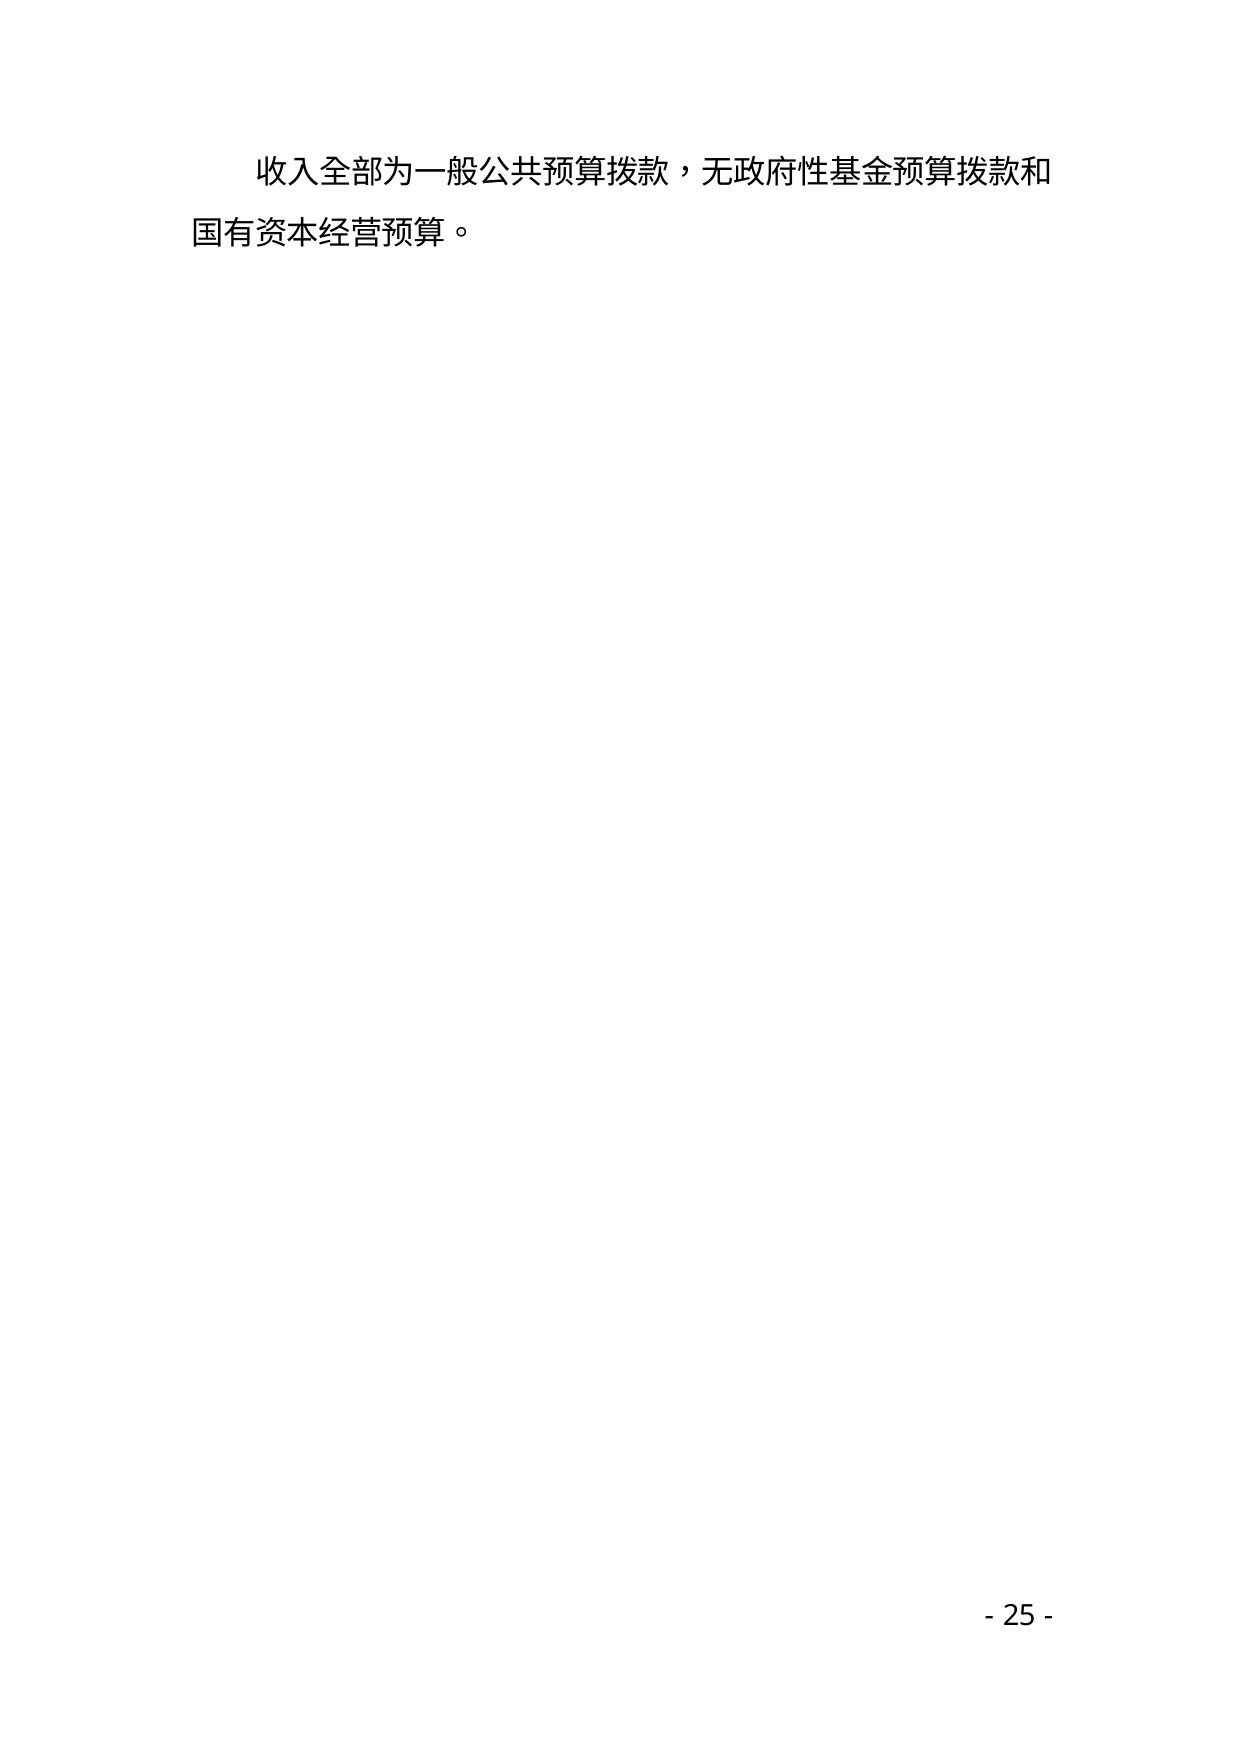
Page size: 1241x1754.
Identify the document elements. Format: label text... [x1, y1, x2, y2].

text 收入全部为一般公共预算拨款，无政府性基金预算拨款和 国有资本经营预算。 [191, 149, 1054, 254]
